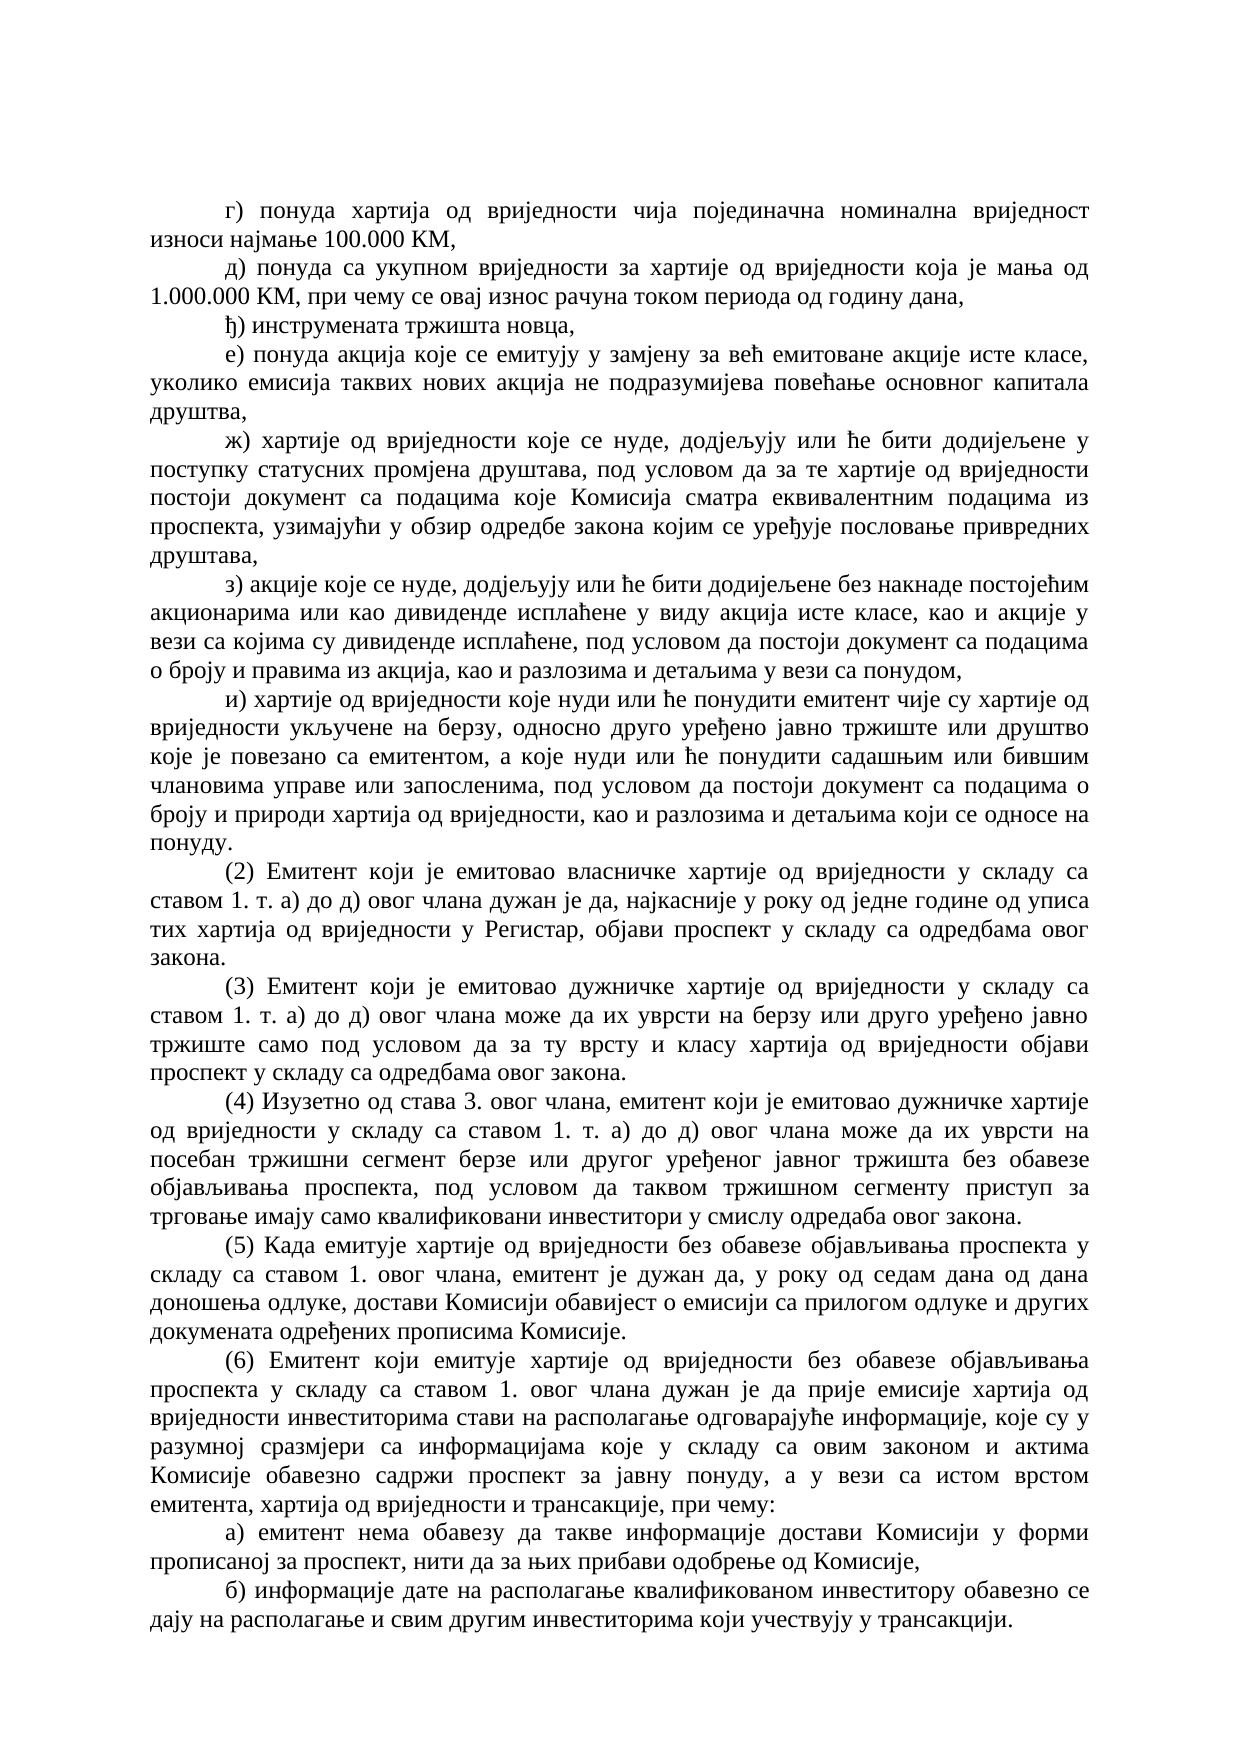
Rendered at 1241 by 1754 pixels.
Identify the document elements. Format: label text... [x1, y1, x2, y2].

text е) понуда акција које се емитују у замјену за већ емитоване акције исте класе, уколико емисија таквих нових акција не подразумијева повећање основног капитала друштва, [150, 339, 1090, 425]
text (3) Емитент који је емитовао дужничке хартије од вриједности у складу са ставом 1. т. а) до д) овог члана може да их уврсти на берзу или друго уређено јавно тржиште само под условом да за ту врсту и класу хартија од вриједности објави проспект у складу са одредбама овог закона. [150, 971, 1090, 1086]
text б) информације дате на располагање квалификованом инвеститору обавезно се дају на располагање и свим другим инвеститорима који учествују у трансакцији. [150, 1575, 1090, 1632]
text и) хартије од вриједности које нуди или ће понудити емитент чије су хартије од вриједности укључене на берзу, односно друго уређено јавно тржиште или друштво које је повезано са емитентом, а које нуди или ће понудити садашњим или бившим члановима управе или запосленима, под условом да постоји документ са подацима о броју и природи хартија од вриједности, као и разлозима и детаљима који се односе на понуду. [150, 684, 1090, 856]
text (4) Изузетно од става 3. овог члана, емитент који је емитовао дужничке хартије од вриједности у складу са ставом 1. т. а) до д) овог члана може да их уврсти на посебан тржишни сегмент берзе или другог уређеног јавног тржишта без обавезе објављивања проспекта, под условом да таквом тржишном сегменту приступ за трговање имају само квалификовани инвеститори у смислу одредаба овог закона. [150, 1086, 1090, 1230]
text ђ) инструмената тржишта новца, [150, 310, 1090, 339]
text д) понуда са укупном вриједности за хартије од вриједности која је мања од 1.000.000 КМ, при чему се овај износ рачуна током периода од годину дана, [150, 252, 1090, 310]
text (2) Емитент који је емитовао власничке хартије од вриједности у складу са ставом 1. т. а) до д) овог члана дужан је да, најкасније у року од једне године од уписа тих хартија од вриједности у Регистар, објави проспект у складу са одредбама овог закона. [150, 856, 1090, 971]
text г) понуда хартија од вриједности чија појединачна номинална вриједност износи најмање 100.000 КМ, [150, 195, 1090, 252]
text з) акције које се нуде, додјељују или ће бити додијељене без накнаде постојећим акционарима или као дивиденде исплаћене у виду акција исте класе, као и акције у вези са којима су дивиденде исплаћене, под условом да постоји документ са подацима о броју и правима из акција, као и разлозима и детаљима у вези са понудом, [150, 569, 1090, 684]
text (6) Емитент који емитује хартије од вриједности без обавезе објављивања проспекта у складу са ставом 1. овог члана дужан је да прије емисије хартија од вриједности инвеститорима стави на располагање одговарајуће информације, које су у разумној сразмјери са информацијама које у складу са овим законом и актима Комисије обавезно садржи проспект за јавну понуду, а у вези са истом врстом емитента, хартија од вриједности и трансакције, при чему: [150, 1345, 1090, 1517]
text ж) хартије од вриједности које се нуде, додјељују или ће бити додијељене у поступку статусних промјена друштава, под условом да за те хартије од вриједности постоји документ са подацима које Комисија сматра еквивалентним подацима из проспекта, узимајући у обзир одредбе закона којим се уређује пословање привредних друштава, [150, 425, 1090, 569]
text а) емитент нема обавезу да такве информације достави Комисији у форми прописаној за проспект, нити да за њих прибави одобрење од Комисије, [150, 1517, 1090, 1575]
text (5) Када емитује хартије од вриједности без обавезе објављивања проспекта у складу са ставом 1. овог члана, емитент је дужан да, у року од седам дана од дана доношења одлуке, достави Комисији обавијест о емисији са прилогом одлуке и других докумената одређених прописима Комисије. [150, 1230, 1090, 1345]
